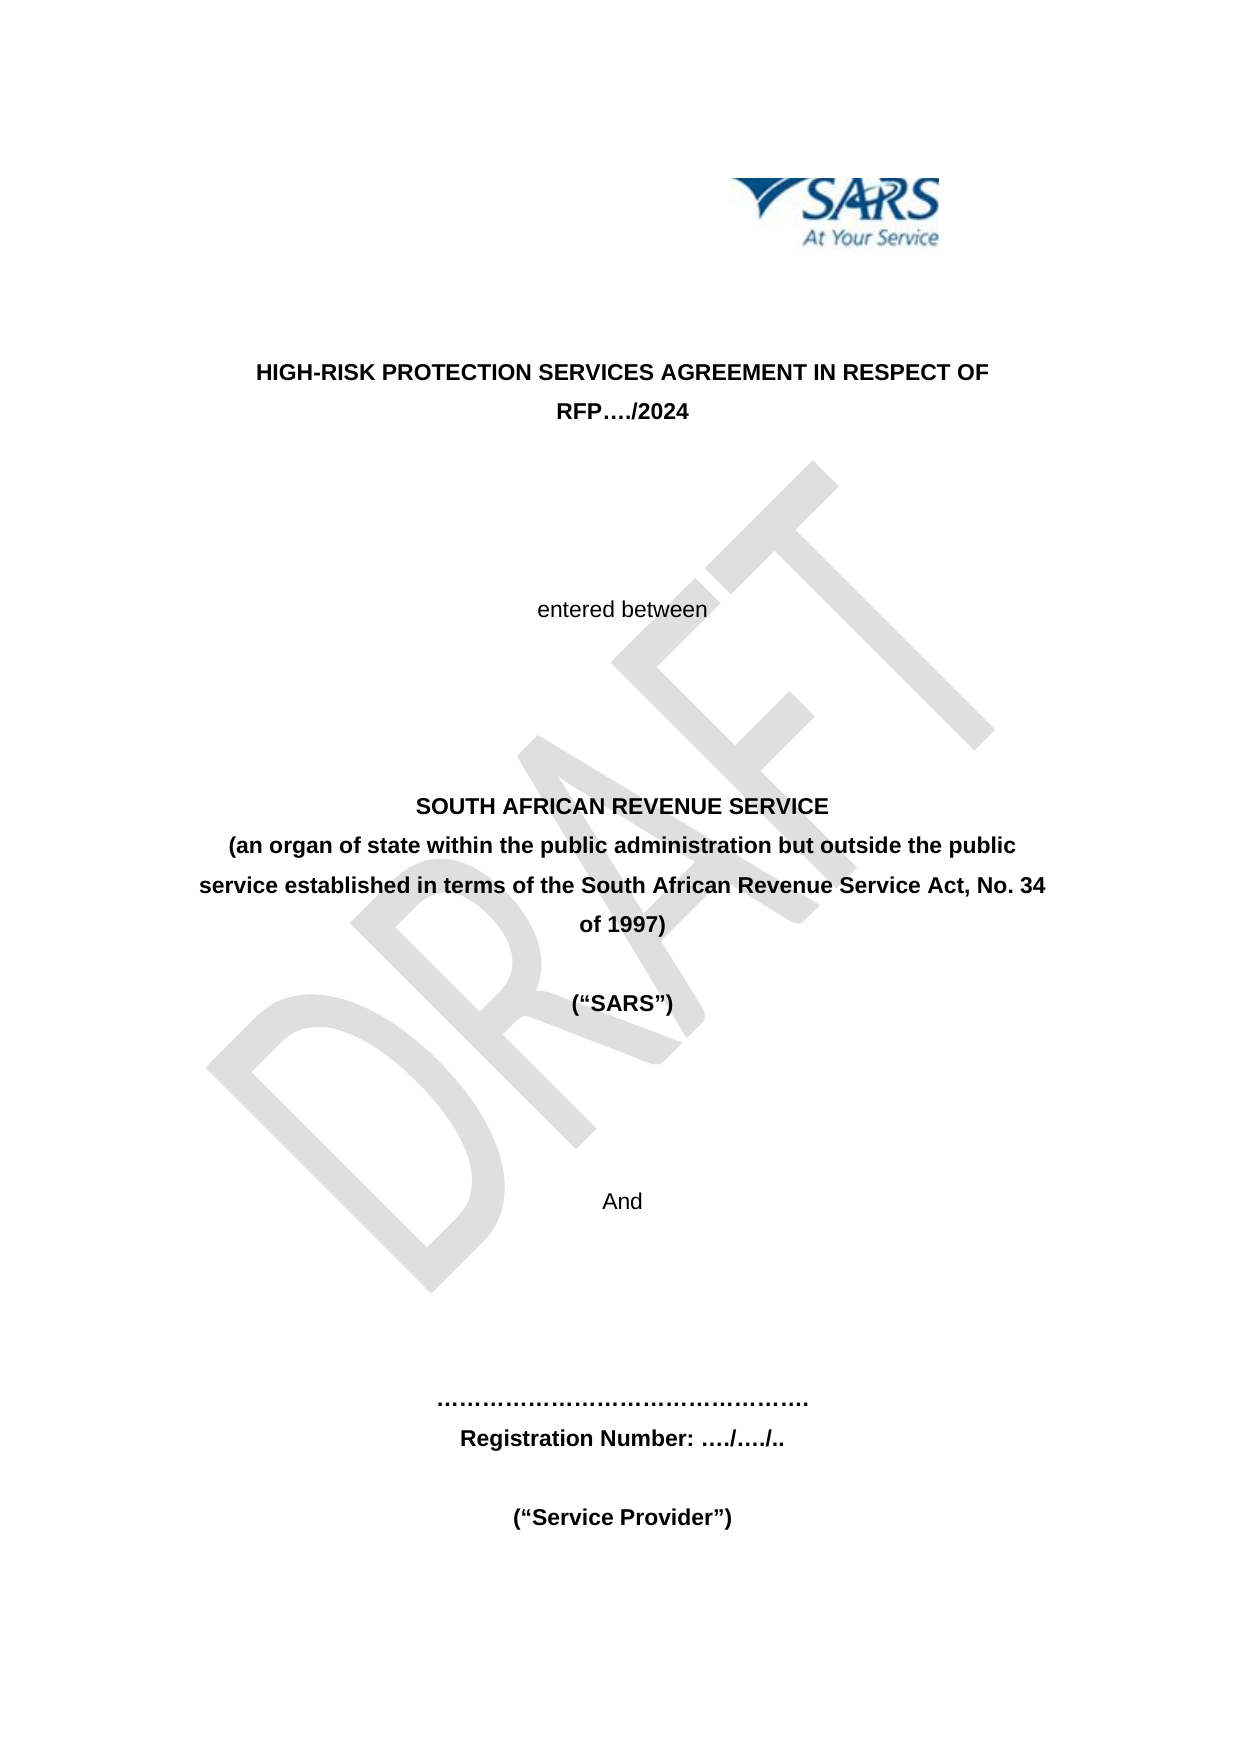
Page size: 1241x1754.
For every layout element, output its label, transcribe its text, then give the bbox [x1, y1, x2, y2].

picture [729, 178, 939, 249]
text SOUTH AFRICAN REVENUE SERVICE [192, 793, 1053, 819]
text And [192, 1188, 1053, 1214]
text …………………………………………. [192, 1385, 1053, 1411]
text entered between [192, 596, 1053, 622]
text (“SARS”) [192, 990, 1053, 1017]
text Registration Number: …./…./.. [192, 1424, 1053, 1451]
text (“Service Provider”) [192, 1503, 1053, 1530]
text HIGH-RISK PROTECTION SERVICES AGREEMENT IN RESPECT OF RFP…./2024 [192, 359, 1053, 424]
text (an organ of state within the public administration but outside the public service established in terms of the South African Revenue Service Act, No. 34 of 1997) [192, 832, 1053, 938]
